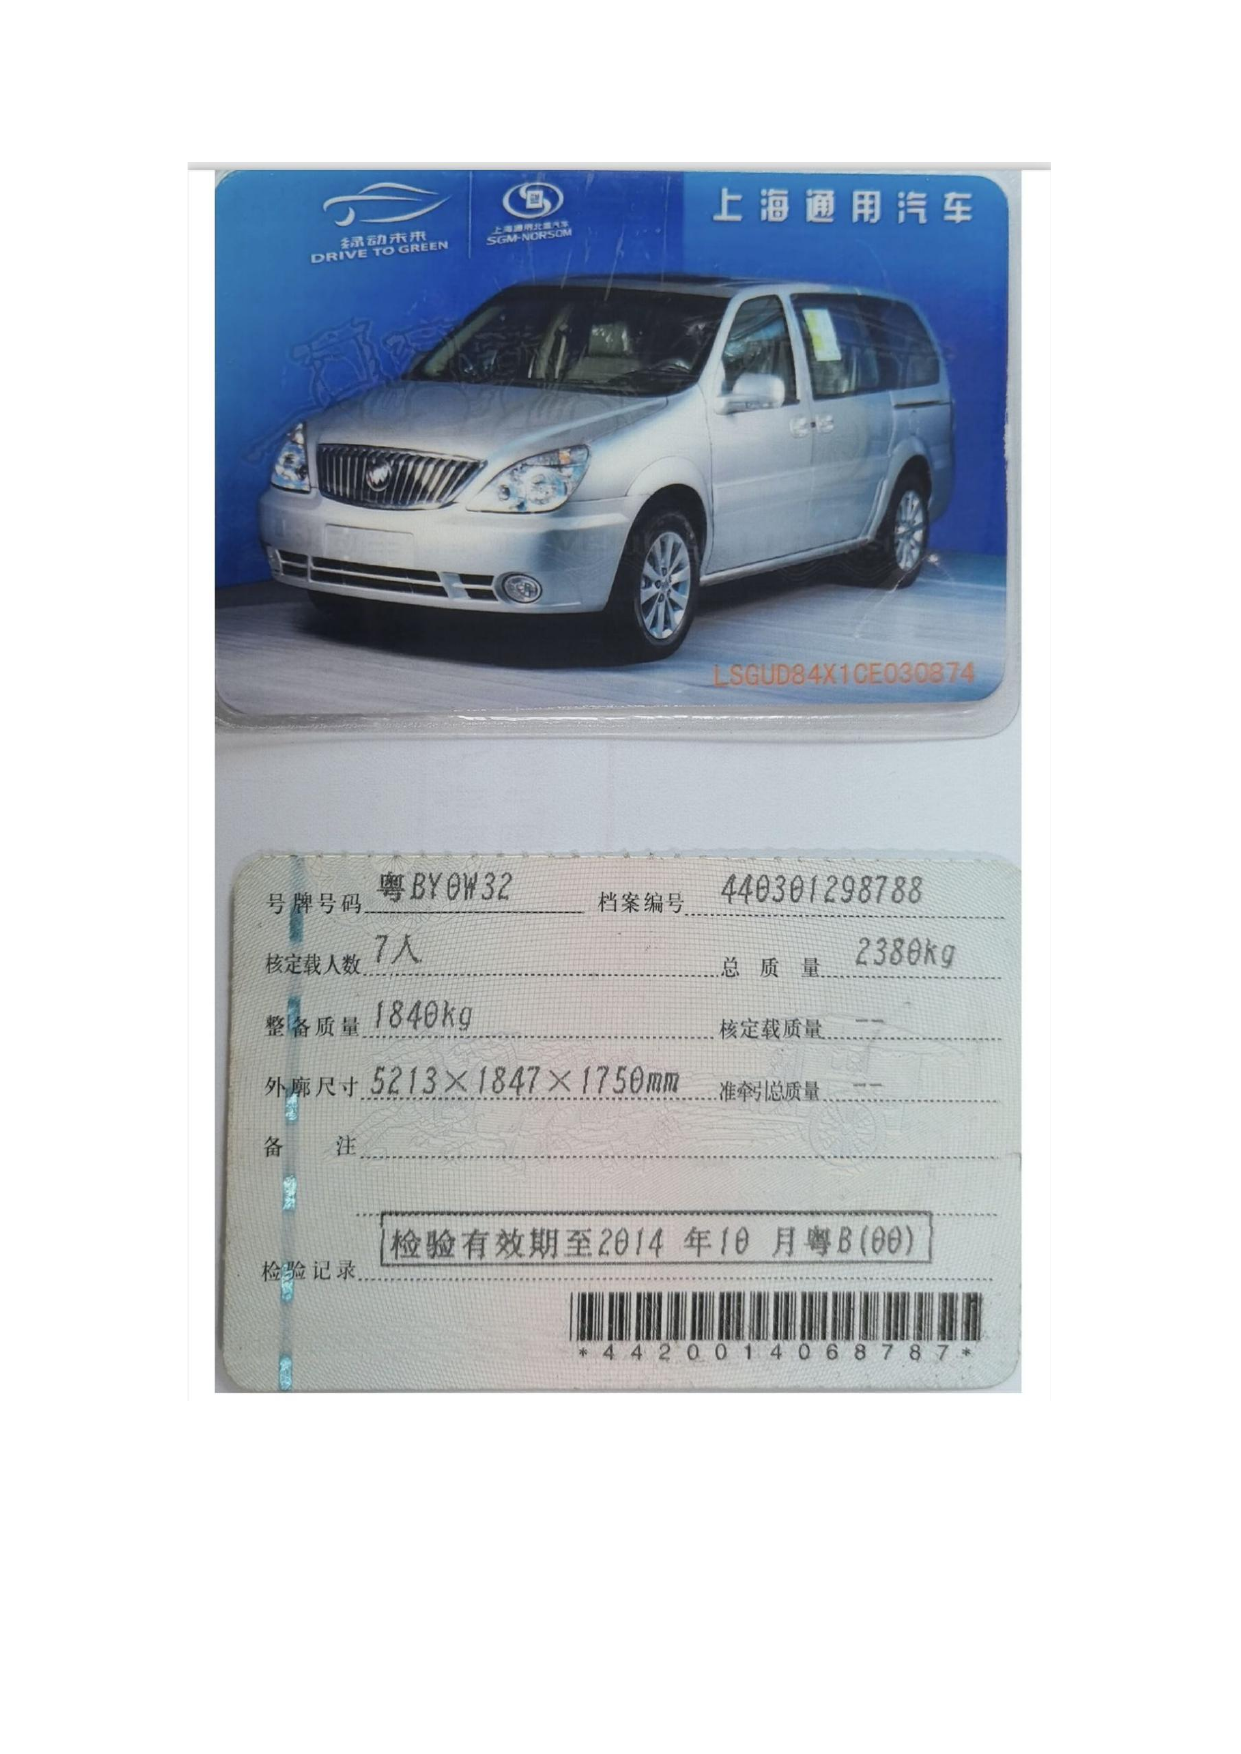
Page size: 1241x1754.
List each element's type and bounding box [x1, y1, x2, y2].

picture [187, 162, 1051, 1401]
